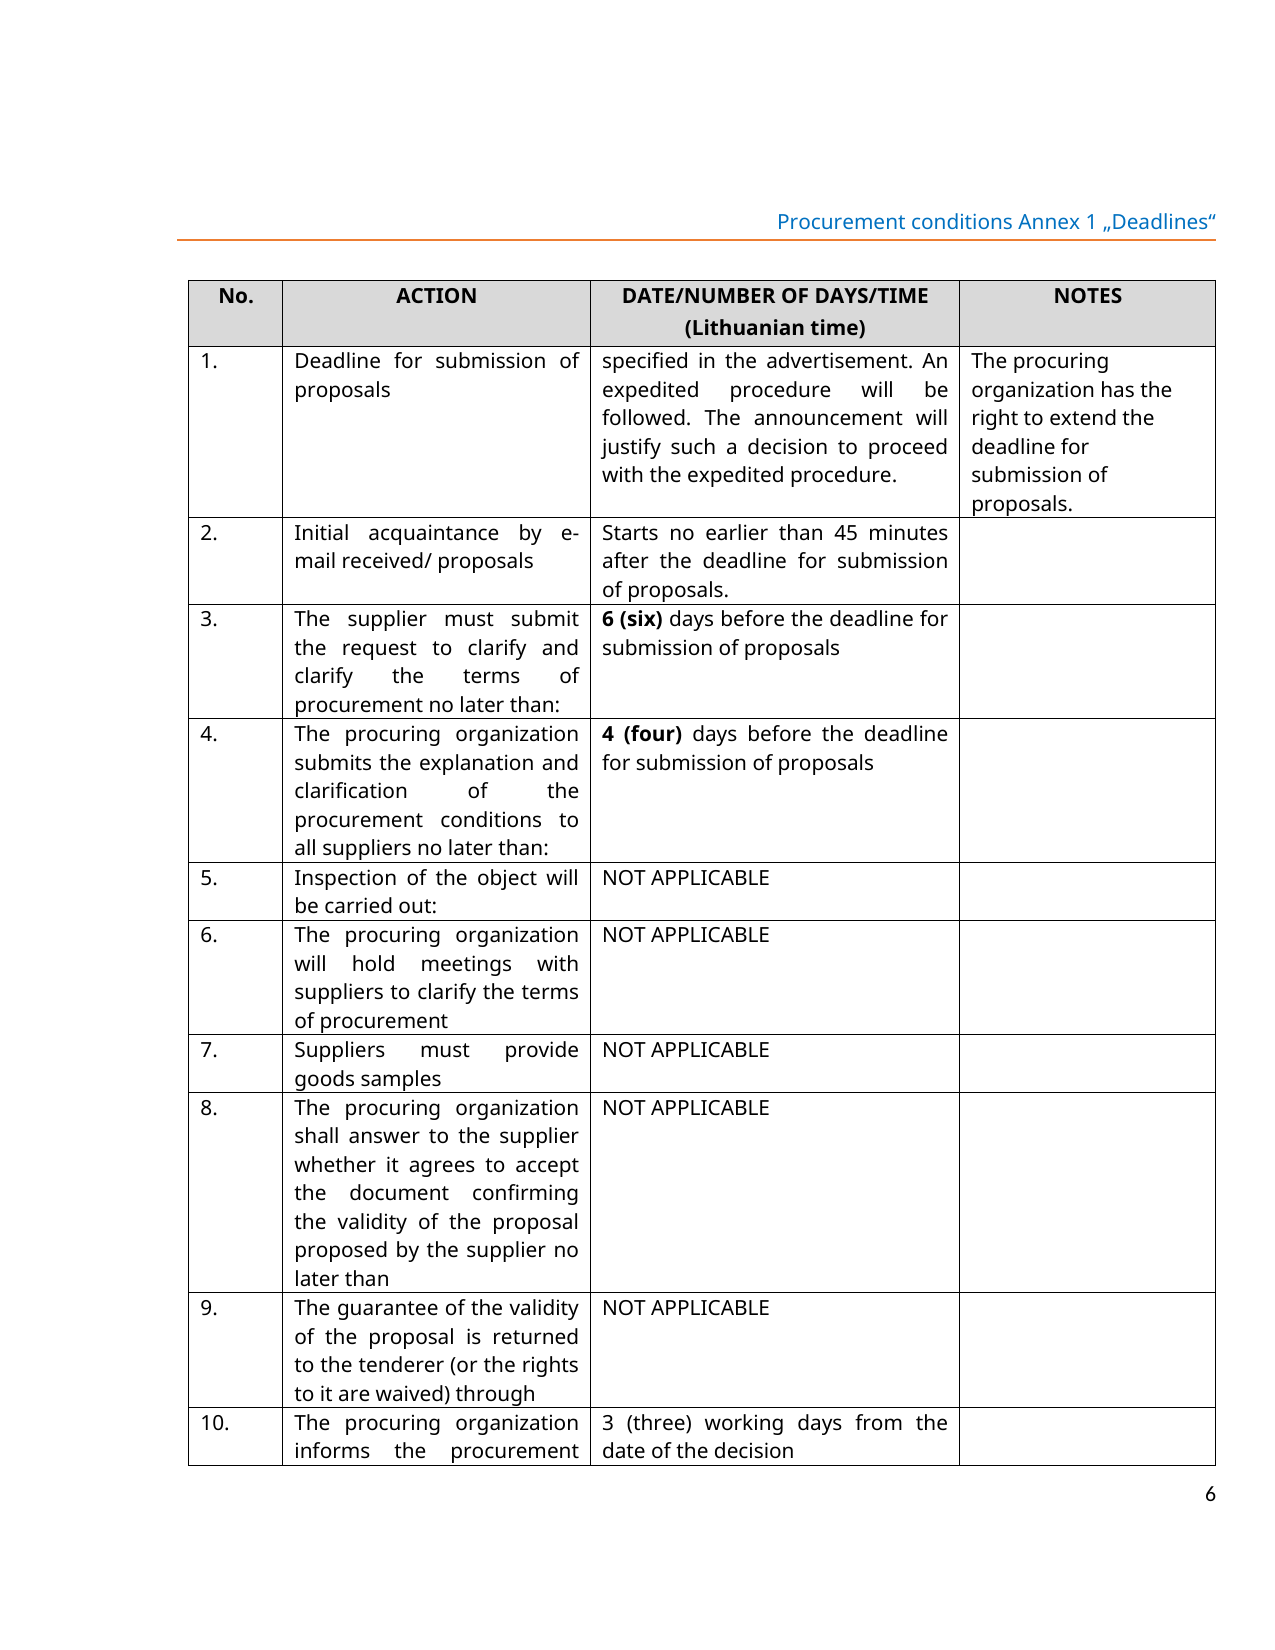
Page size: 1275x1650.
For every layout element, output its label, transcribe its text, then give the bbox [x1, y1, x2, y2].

table_cell 2. [189, 518, 282, 603]
table_cell The procuring organization will hold meetings with suppliers to clarify the terms of procurement [283, 921, 590, 1034]
table_cell Initial acquaintance by e-mail received/ proposals [283, 518, 590, 603]
table_cell [189, 1093, 282, 1292]
table_cell Deadline for submission of proposals [283, 347, 590, 517]
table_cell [591, 1408, 959, 1465]
table_cell The procuring organization has the right to extend the deadline for submission of proposals. [960, 347, 1215, 517]
table_cell NOT APPLICABLE [591, 1293, 959, 1407]
table_header No. [189, 281, 282, 346]
table_cell 6 (six) days before the deadline for submission of proposals [591, 605, 959, 718]
table_cell [189, 863, 282, 919]
table_cell Starts no earlier than 45 minutes after the deadline for submission of proposals. [591, 518, 959, 603]
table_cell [283, 1408, 590, 1465]
table_cell NOT APPLICABLE [591, 921, 959, 1034]
table_cell The procuring organization shall answer to the supplier whether it agrees to accept the document confirming the validity of the proposal proposed by the supplier no later than [283, 1093, 590, 1292]
table_cell [960, 1093, 1215, 1292]
table_cell 1. [189, 347, 282, 517]
table_cell NOT APPLICABLE [591, 1035, 959, 1092]
table_cell [960, 518, 1215, 603]
table_cell specified in the advertisement. An expedited procedure will be followed. The announcement will justify such a decision to proceed with the expedited procedure. [591, 347, 959, 517]
table_cell NOT APPLICABLE [591, 863, 959, 919]
table_cell [960, 1035, 1215, 1092]
table_cell [960, 605, 1215, 718]
table_cell [189, 921, 282, 1034]
table_cell [960, 921, 1215, 1034]
table_cell [960, 863, 1215, 919]
subtitle Procurement conditions Annex 1 „Deadlines“ [177, 207, 1216, 239]
table_header ACTION [283, 281, 590, 346]
table_cell Inspection of the object will be carried out: [283, 863, 590, 919]
table_header DATE/NUMBER OF DAYS/TIME (Lithuanian time) [591, 281, 959, 346]
table_cell The guarantee of the validity of the proposal is returned to the tenderer (or the rights to it are waived) through [283, 1293, 590, 1407]
table_cell [189, 1035, 282, 1092]
table_cell [960, 1293, 1215, 1407]
table_cell [189, 1408, 282, 1465]
table_cell [189, 719, 282, 862]
table_header NOTES [960, 281, 1215, 346]
table_cell [960, 719, 1215, 862]
table_cell [960, 1408, 1215, 1465]
table_cell The procuring organization submits the explanation and clarification of the procurement conditions to all suppliers no later than: [283, 719, 590, 862]
table_cell The supplier must submit the request to clarify and clarify the terms of procurement no later than: [283, 605, 590, 718]
table_cell 4 (four) days before the deadline for submission of proposals [591, 719, 959, 862]
table_cell [189, 1293, 282, 1407]
table_cell Suppliers must provide goods samples [283, 1035, 590, 1092]
table_cell 3. [189, 605, 282, 718]
table_cell NOT APPLICABLE [591, 1093, 959, 1292]
